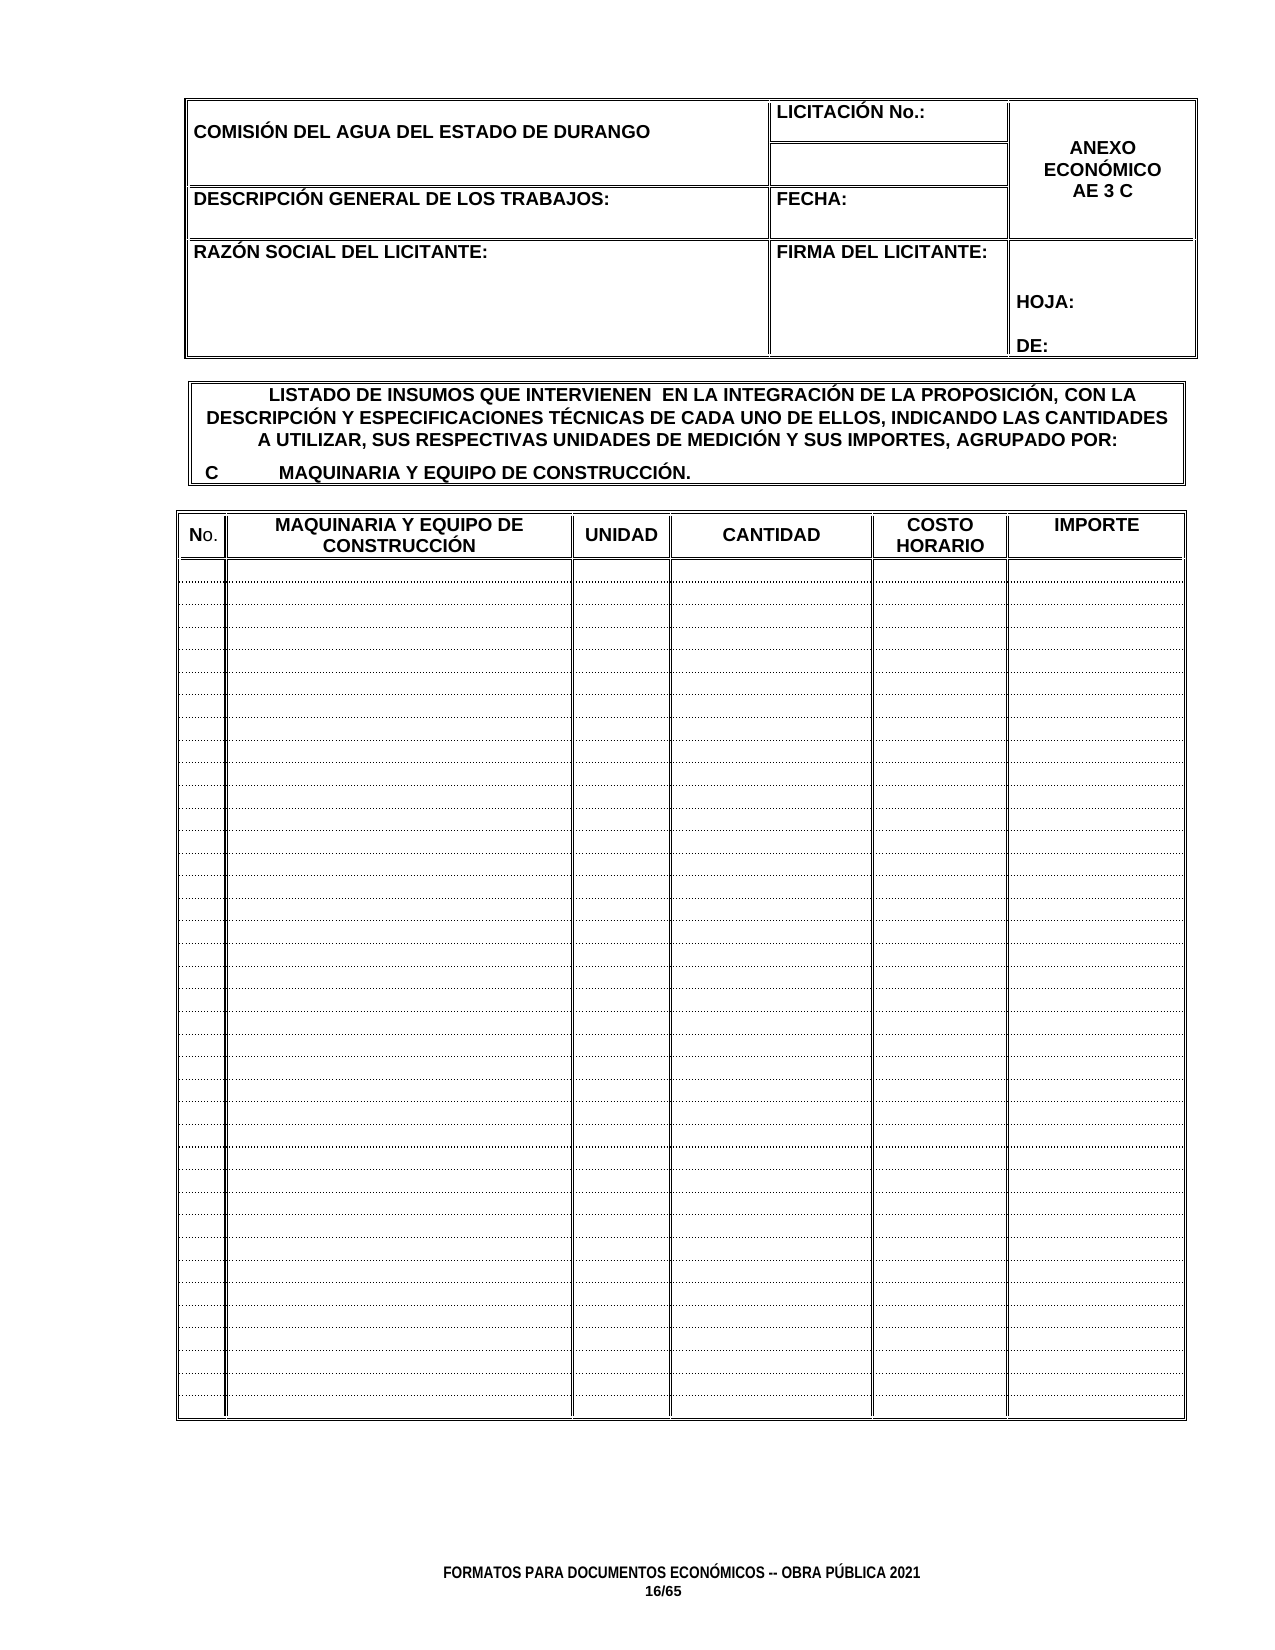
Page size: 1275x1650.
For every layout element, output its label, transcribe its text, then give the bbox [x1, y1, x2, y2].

table_cell [672, 898, 871, 920]
table_cell [672, 740, 871, 762]
table_cell [228, 649, 571, 672]
table_cell [179, 1237, 224, 1259]
table_cell [574, 898, 669, 920]
table_cell [179, 920, 224, 943]
table_cell [228, 920, 571, 943]
table_cell [874, 694, 1006, 717]
table_cell [672, 920, 871, 943]
table_cell [574, 875, 669, 898]
table_header LISTADO DE INSUMOS QUE INTERVIENEN EN LA INTEGRACIÓN DE LA PROPOSICIÓN, CON LA DESCRIPCIÓN Y ESPECIFICACIONES TÉCNICAS DE CADA UNO DE ELLOS, INDICANDO LAS CANTIDADES A UTILIZAR, SUS RESPECTIVAS UNIDADES DE MEDICIÓN Y SUS IMPORTES, AGRUPADO POR: C MAQUINARIA Y EQUIPO DE CONSTRUCCIÓN. [192, 384, 1183, 483]
table_cell [874, 943, 1006, 966]
table_cell [574, 1260, 669, 1282]
table_cell [1009, 694, 1184, 717]
table_header UNIDAD [572, 514, 670, 557]
table_cell [672, 649, 871, 672]
table_cell [228, 1169, 571, 1192]
table_cell [179, 694, 224, 717]
table_cell [228, 875, 571, 898]
table_cell [574, 604, 669, 627]
table_cell [874, 1237, 1006, 1259]
table_cell [228, 1350, 571, 1372]
table_cell [1009, 604, 1184, 627]
table_cell [179, 672, 224, 694]
table_cell [672, 1011, 871, 1033]
table_cell [1009, 1305, 1184, 1327]
table_cell [874, 1327, 1006, 1350]
table_header COMISIÓN DEL AGUA DEL ESTADO DE DURANGO [188, 101, 769, 184]
table_cell HOJA: DE: [1009, 238, 1196, 356]
table_cell [179, 1169, 224, 1192]
table_cell [1009, 1124, 1184, 1146]
table_cell [672, 1373, 871, 1395]
table_cell [1009, 1327, 1184, 1350]
table_header MAQUINARIA Y EQUIPO DE CONSTRUCCIÓN [226, 514, 572, 557]
table_cell [672, 762, 871, 785]
table_cell [574, 1079, 669, 1101]
table_cell [179, 1079, 224, 1101]
table_cell [574, 1327, 669, 1350]
table_cell [572, 1395, 670, 1418]
table_cell [179, 1056, 224, 1079]
table_cell FECHA: [771, 188, 1007, 238]
table_cell [874, 1350, 1006, 1372]
table_cell [672, 988, 871, 1011]
table_cell [228, 1237, 571, 1259]
table_cell [179, 1101, 224, 1124]
table_cell [672, 1124, 871, 1146]
table_cell [874, 1214, 1006, 1237]
table_cell [179, 1034, 224, 1056]
table_cell [574, 717, 669, 739]
table_cell [228, 988, 571, 1011]
table_cell [228, 627, 571, 649]
table_cell [574, 672, 669, 694]
table_cell [228, 1214, 571, 1237]
table_cell [179, 830, 224, 853]
table_cell [179, 853, 224, 875]
table_cell [179, 557, 225, 581]
table_cell [874, 1282, 1006, 1305]
table_cell [672, 581, 871, 604]
table_cell [874, 717, 1006, 739]
table_cell [672, 717, 871, 739]
table_cell [1009, 1373, 1184, 1395]
table_cell [228, 1101, 571, 1124]
table_cell [179, 943, 224, 966]
table_cell [574, 1011, 669, 1033]
table_cell [574, 694, 669, 717]
table_cell [1009, 1260, 1184, 1282]
table_cell [574, 1305, 669, 1327]
table_cell [228, 1146, 571, 1169]
table_cell [672, 1327, 871, 1350]
table_cell [874, 627, 1006, 649]
table_cell [1009, 875, 1184, 898]
table_header IMPORTE [1008, 514, 1184, 557]
table_cell [228, 1282, 571, 1305]
table_cell [874, 1101, 1006, 1124]
table_cell [574, 560, 669, 581]
table_cell [1009, 740, 1184, 762]
table_cell [574, 988, 669, 1011]
table_cell [874, 808, 1006, 830]
table_cell [672, 627, 871, 649]
table_cell [228, 830, 571, 853]
table_cell [1009, 1056, 1184, 1079]
table_cell [228, 672, 571, 694]
table_cell [874, 898, 1006, 920]
table_cell [574, 581, 669, 604]
table_cell [228, 762, 571, 785]
table_cell [179, 966, 224, 988]
table_cell [574, 1169, 669, 1192]
table_cell FIRMA DEL LICITANTE: [769, 238, 1009, 356]
table_cell [574, 920, 669, 943]
table_cell [1009, 1282, 1184, 1305]
table_cell [228, 1192, 571, 1214]
table_cell [179, 1124, 224, 1146]
table_cell [1009, 853, 1184, 875]
table_cell [1009, 627, 1184, 649]
table_cell [874, 1124, 1006, 1146]
table_cell [574, 762, 669, 785]
table_cell [1008, 1395, 1184, 1418]
table_cell [1009, 920, 1184, 943]
table_cell [672, 1056, 871, 1079]
table_cell [228, 581, 571, 604]
table_cell [574, 830, 669, 853]
table_cell [672, 808, 871, 830]
table_cell [672, 785, 871, 807]
table_cell [1009, 830, 1184, 853]
table_cell [574, 1214, 669, 1237]
table_cell [179, 785, 224, 807]
table_cell [1009, 1192, 1184, 1214]
table_cell [228, 1327, 571, 1350]
table_cell [179, 1146, 224, 1169]
table_cell [574, 1282, 669, 1305]
table_cell [874, 740, 1006, 762]
table_cell [672, 1350, 871, 1372]
table_cell [874, 560, 1006, 581]
table_cell [874, 1169, 1006, 1192]
table_cell [672, 1214, 871, 1237]
table_cell [228, 1260, 571, 1282]
table_cell [874, 988, 1006, 1011]
table_cell [228, 1124, 571, 1146]
table_cell [574, 943, 669, 966]
table_cell [874, 762, 1006, 785]
table_cell [179, 988, 224, 1011]
table_cell [228, 694, 571, 717]
table_cell [228, 785, 571, 807]
table_cell [228, 1056, 571, 1079]
table_header No. [179, 514, 226, 557]
table_cell [228, 717, 571, 739]
table_cell [228, 943, 571, 966]
table_cell [1009, 717, 1184, 739]
table_cell [574, 1146, 669, 1169]
table_cell [179, 581, 224, 604]
table_cell [874, 1305, 1006, 1327]
table_cell [771, 144, 1007, 184]
table_cell [874, 581, 1006, 604]
table_cell [1009, 672, 1184, 694]
table_cell [574, 1350, 669, 1372]
table_cell [179, 875, 224, 898]
table_cell [672, 1305, 871, 1327]
table_cell [1009, 1034, 1184, 1056]
table_cell [1009, 943, 1184, 966]
table_cell [574, 627, 669, 649]
table_cell [874, 966, 1006, 988]
table_cell [179, 898, 224, 920]
table_cell [574, 853, 669, 875]
table_cell [179, 1305, 224, 1327]
table_cell [1009, 1214, 1184, 1237]
table_cell [1009, 785, 1184, 807]
table_cell [179, 604, 224, 627]
table_cell [228, 740, 571, 762]
table_header COSTO HORARIO [873, 511, 1008, 557]
table_cell [179, 1395, 226, 1418]
table_cell [874, 853, 1006, 875]
table_cell [179, 1214, 224, 1237]
table_cell [672, 1146, 871, 1169]
table_cell [228, 853, 571, 875]
table_cell [179, 808, 224, 830]
table_cell [179, 1260, 224, 1282]
table_cell [672, 943, 871, 966]
table_cell [672, 1034, 871, 1056]
table_cell [672, 1237, 871, 1259]
table_cell [1009, 1101, 1184, 1124]
table_cell [574, 1237, 669, 1259]
table_cell [179, 1282, 224, 1305]
table_cell [874, 604, 1006, 627]
table_cell [1009, 808, 1184, 830]
table_cell [228, 604, 571, 627]
table_header LICITACIÓN No.: [769, 99, 1009, 141]
table_cell [179, 627, 224, 649]
table_cell [228, 1305, 571, 1327]
table_cell [873, 1395, 1008, 1418]
table_cell [672, 830, 871, 853]
table_header CANTIDAD [670, 514, 872, 557]
table_cell [874, 1146, 1006, 1169]
table_cell [1009, 762, 1184, 785]
table_cell [228, 898, 571, 920]
table_cell [179, 1350, 224, 1372]
table_cell [670, 1395, 872, 1418]
table_cell [874, 875, 1006, 898]
table_cell [672, 853, 871, 875]
table_cell [1009, 649, 1184, 672]
table_cell [228, 1079, 571, 1101]
table_cell [874, 1373, 1006, 1395]
table_cell [228, 808, 571, 830]
table_cell [179, 762, 224, 785]
table_cell [1009, 966, 1184, 988]
table_cell [874, 1056, 1006, 1079]
table_cell [672, 604, 871, 627]
table_cell [672, 694, 871, 717]
table_cell [1009, 1011, 1184, 1033]
table_cell [874, 1011, 1006, 1033]
table_cell [1009, 581, 1184, 604]
table_cell [672, 1169, 871, 1192]
table_cell [179, 740, 224, 762]
table_cell [672, 672, 871, 694]
table_cell [672, 966, 871, 988]
table_cell [574, 1192, 669, 1214]
table_cell [1009, 1169, 1184, 1192]
table_cell RAZÓN SOCIAL DEL LICITANTE: [186, 238, 769, 356]
table_cell [1009, 1146, 1184, 1169]
table_cell [672, 1192, 871, 1214]
table_cell [874, 1034, 1006, 1056]
table_cell [228, 560, 571, 581]
table_cell [574, 785, 669, 807]
table_cell [672, 1079, 871, 1101]
table_cell [574, 1124, 669, 1146]
table_cell [574, 1101, 669, 1124]
table_cell [672, 1260, 871, 1282]
table_cell [874, 1260, 1006, 1282]
table_cell [672, 560, 871, 581]
table_cell [1009, 557, 1184, 581]
table_cell [228, 966, 571, 988]
table_cell [874, 830, 1006, 853]
table_cell [179, 1011, 224, 1033]
table_cell [228, 1011, 571, 1033]
table_cell [874, 920, 1006, 943]
table_cell [1009, 898, 1184, 920]
table_cell [574, 966, 669, 988]
table_header ANEXO ECONÓMICO AE 3 C [1009, 101, 1195, 238]
table_cell [228, 1373, 571, 1395]
table_cell [672, 875, 871, 898]
table_cell [179, 1327, 224, 1350]
table_cell [1009, 988, 1184, 1011]
table_cell [672, 1101, 871, 1124]
table_cell [874, 672, 1006, 694]
table_cell [574, 740, 669, 762]
table_cell DESCRIPCIÓN GENERAL DE LOS TRABAJOS: [188, 185, 768, 238]
table_cell [226, 1395, 572, 1418]
table_cell [1009, 1350, 1184, 1372]
table_cell [1009, 1237, 1184, 1259]
table_cell [1009, 1079, 1184, 1101]
table_cell [179, 1192, 224, 1214]
table_cell [179, 717, 224, 739]
table_cell [574, 649, 669, 672]
table_cell [672, 1282, 871, 1305]
table_cell [574, 808, 669, 830]
table_cell [874, 649, 1006, 672]
table_cell [874, 1079, 1006, 1101]
table_cell [574, 1373, 669, 1395]
table_cell [574, 1034, 669, 1056]
table_cell [179, 1373, 224, 1395]
table_cell [179, 649, 224, 672]
table_cell [874, 1192, 1006, 1214]
table_cell [874, 785, 1006, 807]
table_cell [574, 1056, 669, 1079]
table_cell [228, 1034, 571, 1056]
